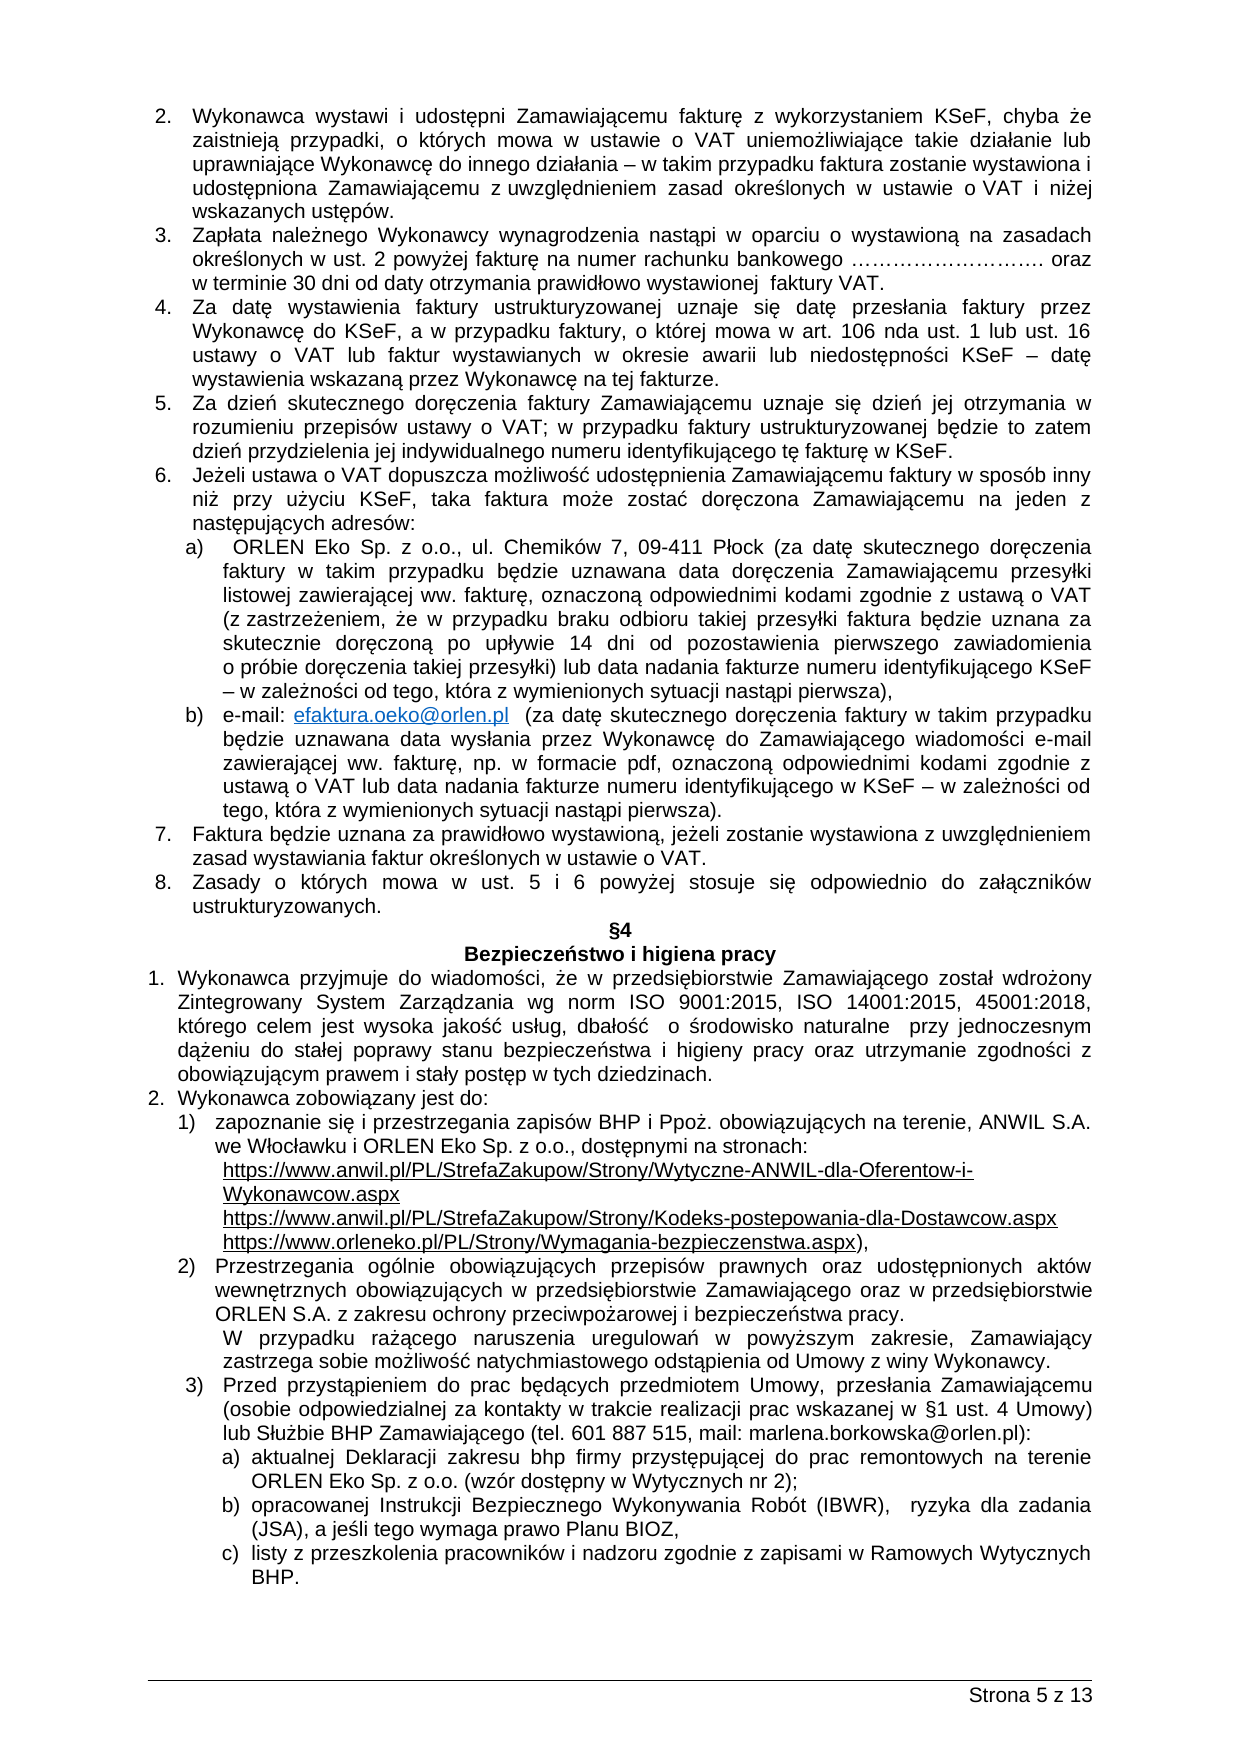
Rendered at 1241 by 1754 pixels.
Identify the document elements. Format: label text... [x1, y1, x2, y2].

list Zapłata należnego Wykonawcy wynagrodzenia nastąpi w oparciu o wystawioną na zasadach określonych w ust. 2 powyżej fakturę na numer rachunku bankowego ………………………. oraz w terminie 30 dni od daty otrzymania prawidłowo wystawionej faktury VAT. [154, 223, 1092, 295]
list ORLEN Eko Sp. z o.o., ul. Chemików 7, 09-411 Płock (za datę skutecznego doręczenia faktury w takim przypadku będzie uznawana data doręczenia Zamawiającemu przesyłki listowej zawierającej ww. fakturę, oznaczoną odpowiednimi kodami zgodnie z ustawą o VAT (z zastrzeżeniem, że w przypadku braku odbioru takiej przesyłki faktura będzie uznana za skutecznie doręczoną po upływie 14 dni od pozostawienia pierwszego zawiadomienia o próbie doręczenia takiej przesyłki) lub data nadania fakturze numeru identyfikującego KSeF – w zależności od tego, która z wymienionych sytuacji nastąpi pierwsza), [185, 535, 1092, 702]
text Bezpieczeństwo i higiena pracy [148, 942, 1092, 966]
list https://www.anwil.pl/PL/StrefaZakupow/Strony/Kodeks-postepowania-dla-Dostawcow.aspx [223, 1206, 1092, 1229]
list Za datę wystawienia faktury ustrukturyzowanej uznaje się datę przesłania faktury przez Wykonawcę do KSeF, a w przypadku faktury, o której mowa w art. 106 nda ust. 1 lub ust. 16 ustawy o VAT lub faktur wystawianych w okresie awarii lub niedostępności KSeF – datę wystawienia wskazaną przez Wykonawcę na tej fakturze. [154, 295, 1092, 391]
list W przypadku rażącego naruszenia uregulowań w powyższym zakresie, Zamawiający zastrzega sobie możliwość natychmiastowego odstąpienia od Umowy z winy Wykonawcy. [223, 1325, 1092, 1373]
list aktualnej Deklaracji zakresu bhp firmy przystępującej do prac remontowych na terenie ORLEN Eko Sp. z o.o. (wzór dostępny w Wytycznych nr 2); [222, 1445, 1092, 1493]
list Zasady o których mowa w ust. 5 i 6 powyżej stosuje się odpowiednio do załączników ustrukturyzowanych. [154, 870, 1092, 918]
list Przestrzegania ogólnie obowiązujących przepisów prawnych oraz udostępnionych aktów wewnętrznych obowiązujących w przedsiębiorstwie Zamawiającego oraz w przedsiębiorstwie ORLEN S.A. z zakresu ochrony przeciwpożarowej i bezpieczeństwa pracy. [177, 1253, 1092, 1325]
list Jeżeli ustawa o VAT dopuszcza możliwość udostępnienia Zamawiającemu faktury w sposób inny niż przy użyciu KSeF, taka faktura może zostać doręczona Zamawiającemu na jeden z następujących adresów: [154, 463, 1092, 535]
list https://www.anwil.pl/PL/StrefaZakupow/Strony/Wytyczne-ANWIL-dla-Oferentow-i-Wykonawcow.aspx [223, 1158, 1092, 1206]
list e-mail: efaktura.oeko@orlen.pl (za datę skutecznego doręczenia faktury w takim przypadku będzie uznawana data wysłania przez Wykonawcę do Zamawiającego wiadomości e-mail zawierającej ww. fakturę, np. w formacie pdf, oznaczoną odpowiednimi kodami zgodnie z ustawą o VAT lub data nadania fakturze numeru identyfikującego w KSeF – w zależności od tego, która z wymienionych sytuacji nastąpi pierwsza). [185, 702, 1092, 822]
list Wykonawca przyjmuje do wiadomości, że w przedsiębiorstwie Zamawiającego został wdrożony Zintegrowany System Zarządzania wg norm ISO 9001:2015, ISO 14001:2015, 45001:2018, którego celem jest wysoka jakość usług, dbałość o środowisko naturalne przy jednoczesnym dążeniu do stałej poprawy stanu bezpieczeństwa i higieny pracy oraz utrzymanie zgodności z obowiązującym prawem i stały postęp w tych dziedzinach. [148, 966, 1092, 1086]
list Za dzień skutecznego doręczenia faktury Zamawiającemu uznaje się dzień jej otrzymania w rozumieniu przepisów ustawy o VAT; w przypadku faktury ustrukturyzowanej będzie to zatem dzień przydzielenia jej indywidualnego numeru identyfikującego tę fakturę w KSeF. [154, 391, 1092, 463]
list zapoznanie się i przestrzegania zapisów BHP i Ppoż. obowiązujących na terenie, ANWIL S.A. we Włocławku i ORLEN Eko Sp. z o.o., dostępnymi na stronach: [177, 1110, 1092, 1158]
list Faktura będzie uznana za prawidłowo wystawioną, jeżeli zostanie wystawiona z uwzględnieniem zasad wystawiania faktur określonych w ustawie o VAT. [154, 822, 1092, 870]
list Wykonawca zobowiązany jest do: [148, 1086, 1092, 1110]
list opracowanej Instrukcji Bezpiecznego Wykonywania Robót (IBWR), ryzyka dla zadania (JSA), a jeśli tego wymaga prawo Planu BIOZ, [222, 1493, 1092, 1541]
list listy z przeszkolenia pracowników i nadzoru zgodnie z zapisami w Ramowych Wytycznych BHP. [222, 1541, 1092, 1589]
list Wykonawca wystawi i udostępni Zamawiającemu fakturę z wykorzystaniem KSeF, chyba że zaistnieją przypadki, o których mowa w ustawie o VAT uniemożliwiające takie działanie lub uprawniające Wykonawcę do innego działania – w takim przypadku faktura zostanie wystawiona i udostępniona Zamawiającemu z uwzględnieniem zasad określonych w ustawie o VAT i niżej wskazanych ustępów. [154, 103, 1092, 223]
list https://www.orleneko.pl/PL/Strony/Wymagania-bezpieczenstwa.aspx), [223, 1229, 1092, 1253]
list Przed przystąpieniem do prac będących przedmiotem Umowy, przesłania Zamawiającemu (osobie odpowiedzialnej za kontakty w trakcie realizacji prac wskazanej w §1 ust. 4 Umowy) lub Służbie BHP Zamawiającego (tel. 601 887 515, mail: marlena.borkowska@orlen.pl): [185, 1373, 1092, 1445]
text §4 [148, 918, 1092, 942]
